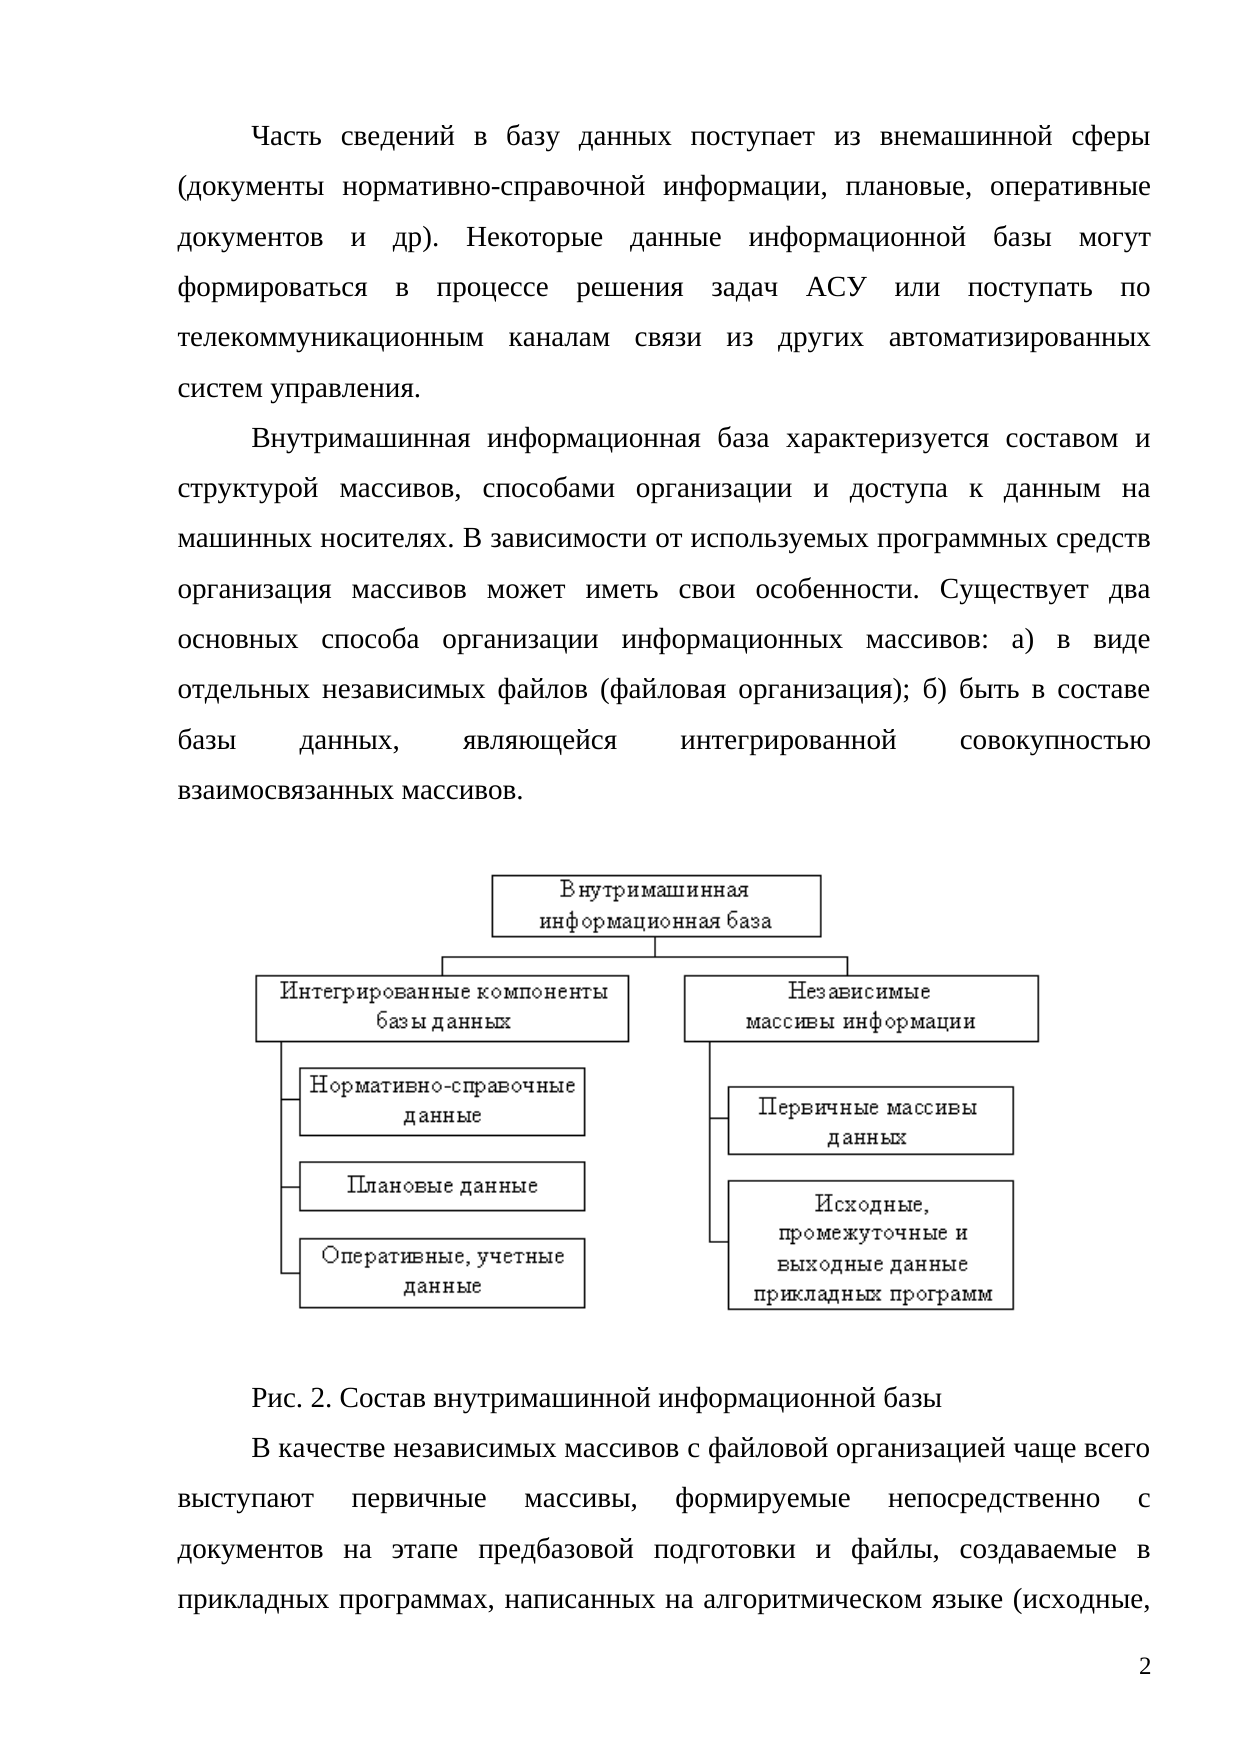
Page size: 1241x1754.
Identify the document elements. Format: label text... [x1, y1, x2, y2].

text Внутримашинная информационная база характеризуется составом и структурой массивов, способами организации и доступа к данным на машинных носителях. В зависимости от используемых программных средств организация массивов может иметь свои особенности. Существует два основных способа организации информационных массивов: а) в виде отдельных независимых файлов (файловая организация); б) быть в составе базы данных, являющейся интегрированной совокупностью взаимосвязанных массивов. [177, 420, 1152, 806]
text Часть сведений в базу данных поступает из внемашинной сферы (документы нормативно-справочной информации, плановые, оперативные документов и др). Некоторые данные информационной базы могут формироваться в процессе решения задач АСУ или поступать по телекоммуникационным каналам связи из других автоматизированных систем управления. [177, 118, 1152, 403]
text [177, 1430, 1152, 1614]
picture [251, 872, 1044, 1315]
text Рис. 2. Состав внутримашинной информационной базы [177, 1380, 1152, 1413]
